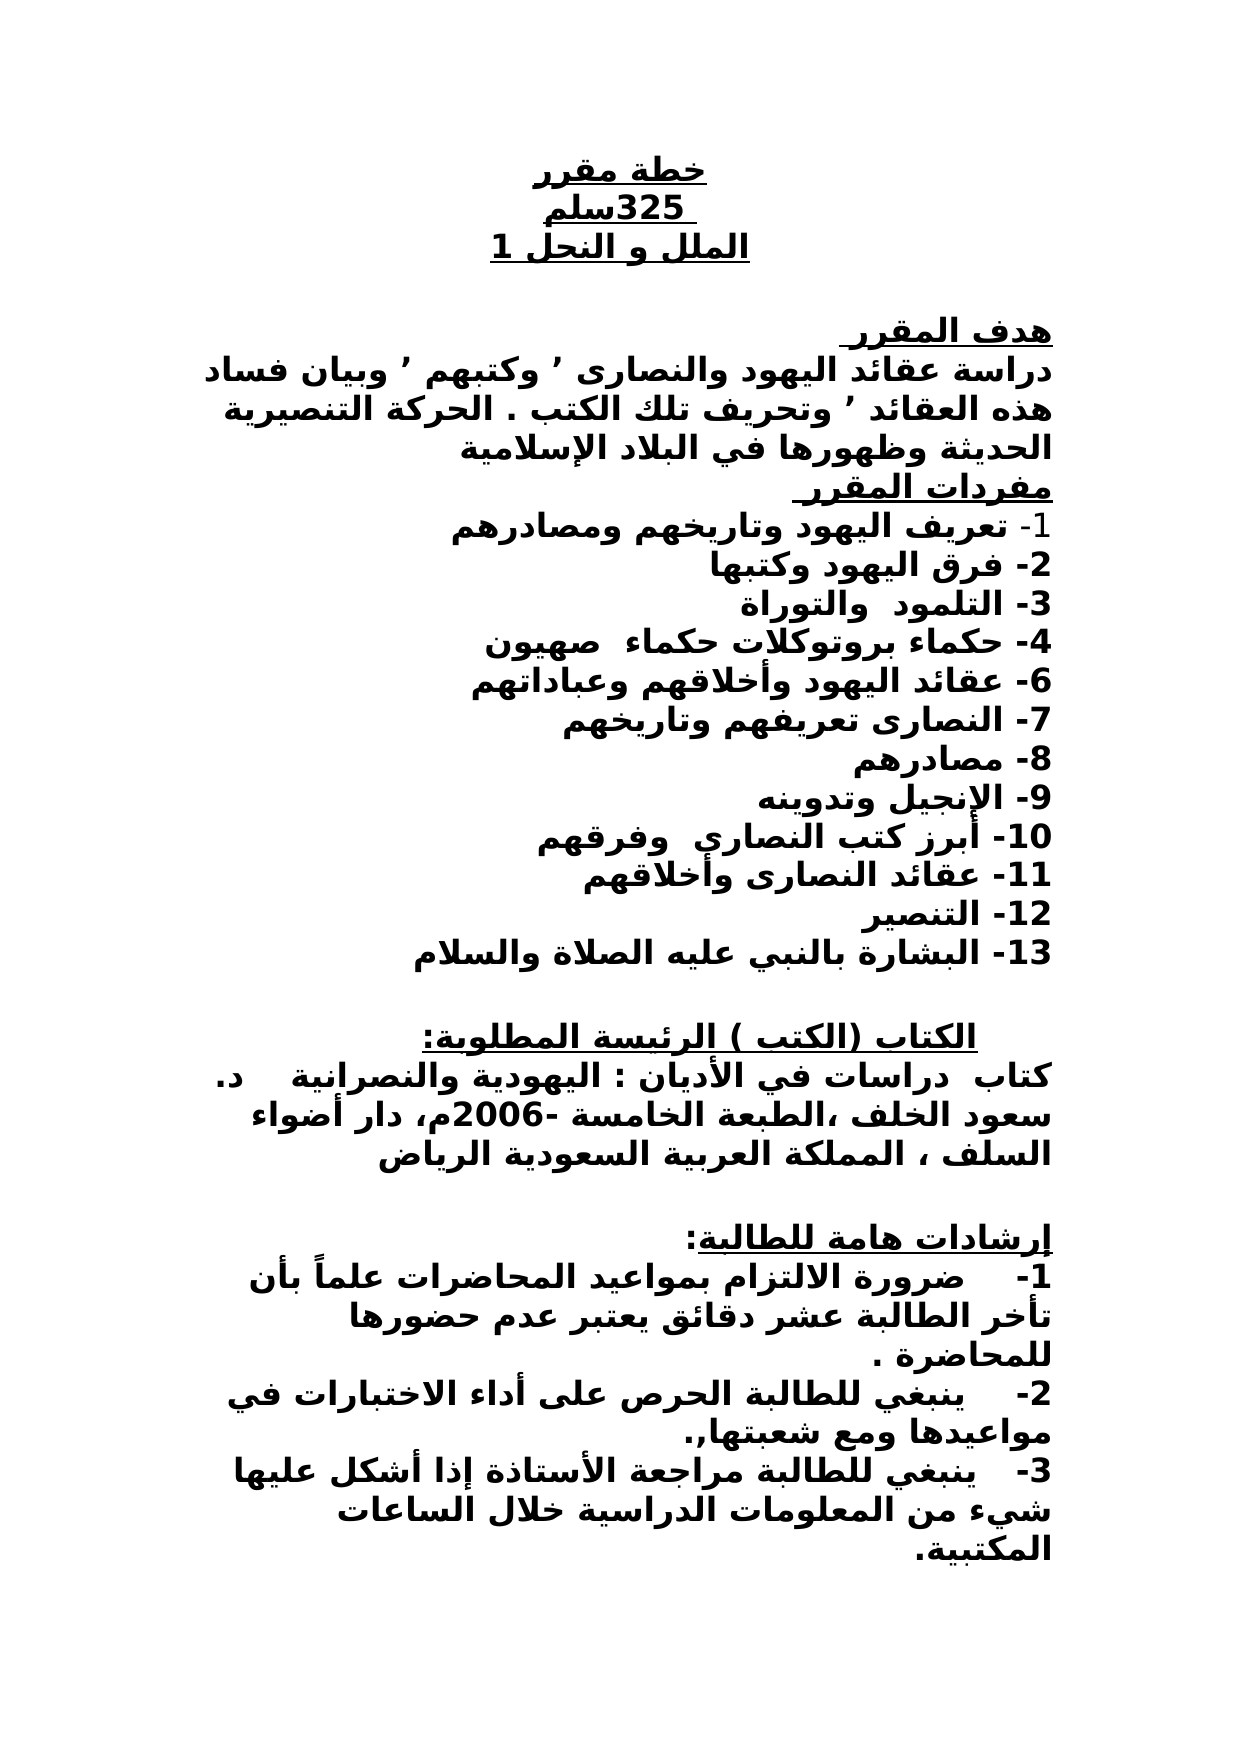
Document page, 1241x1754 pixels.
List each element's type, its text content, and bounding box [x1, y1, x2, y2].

text 3- ينبغي للطالبة مراجعة الأستاذة إذا أشكل عليها شيء من المعلومات الدراسية خلال الساعات المكتبية. [187, 1452, 1053, 1568]
text الكتاب (الكتب ) الرئيسة المطلوبة: [187, 1018, 1053, 1057]
text 3- التلمود والتوراة [187, 584, 1053, 623]
text 11- عقائد النصارى وأخلاقهم [187, 856, 1053, 895]
text 9- الإنجيل وتدوينه [187, 778, 1053, 817]
text 6- عقائد اليهود وأخلاقهم وعباداتهم [187, 662, 1053, 701]
text 7- النصارى تعريفهم وتاريخهم [187, 701, 1053, 739]
text 325سلم [187, 189, 1053, 228]
text 10- أبرز كتب النصارى وفرقهم [187, 817, 1053, 856]
text 8- مصادرهم [187, 739, 1053, 778]
text إرشادات هامة للطالبة: [187, 1219, 1053, 1258]
text الملل و النحل ‏1 [187, 228, 1053, 267]
text كتاب دراسات في الأديان : اليهودية والنصرانية د. سعود الخلف ،الطبعة الخامسة -2006م، دار أضواء السلف ، المملكة العربية السعودية الرياض [187, 1057, 1053, 1173]
text 2- ينبغي للطالبة الحرص على أداء الاختبارات في مواعيدها ومع شعبتها,. [187, 1374, 1053, 1452]
text 4- حكماء بروتوكلات حكماء صهيون [187, 623, 1053, 662]
text دراسة عقائد اليهود والنصارى ٬ وكتبهم ٬ وبيان فساد هذه العقائد ٬ وتحريف تلك الكتب . الحركة التنصيرية الحديثة وظهورها في البلاد الإسلامية [187, 351, 1053, 467]
text 12- التنصير [187, 895, 1053, 934]
text 13- البشارة بالنبي عليه الصلاة والسلام [187, 934, 1053, 972]
text 1- تعريف اليهود وتاريخهم ومصادرهم [187, 506, 1053, 545]
text 2- فرق اليهود وكتبها [187, 545, 1053, 584]
text 1- ضرورة الالتزام بمواعيد المحاضرات علماً بأن تأخر الطالبة عشر دقائق يعتبر عدم حضورها للمحاضرة . [187, 1258, 1053, 1374]
text هدف المقرر [187, 312, 1053, 351]
text خطة مقرر [187, 150, 1053, 189]
text مفردات المقرر [187, 467, 1053, 506]
